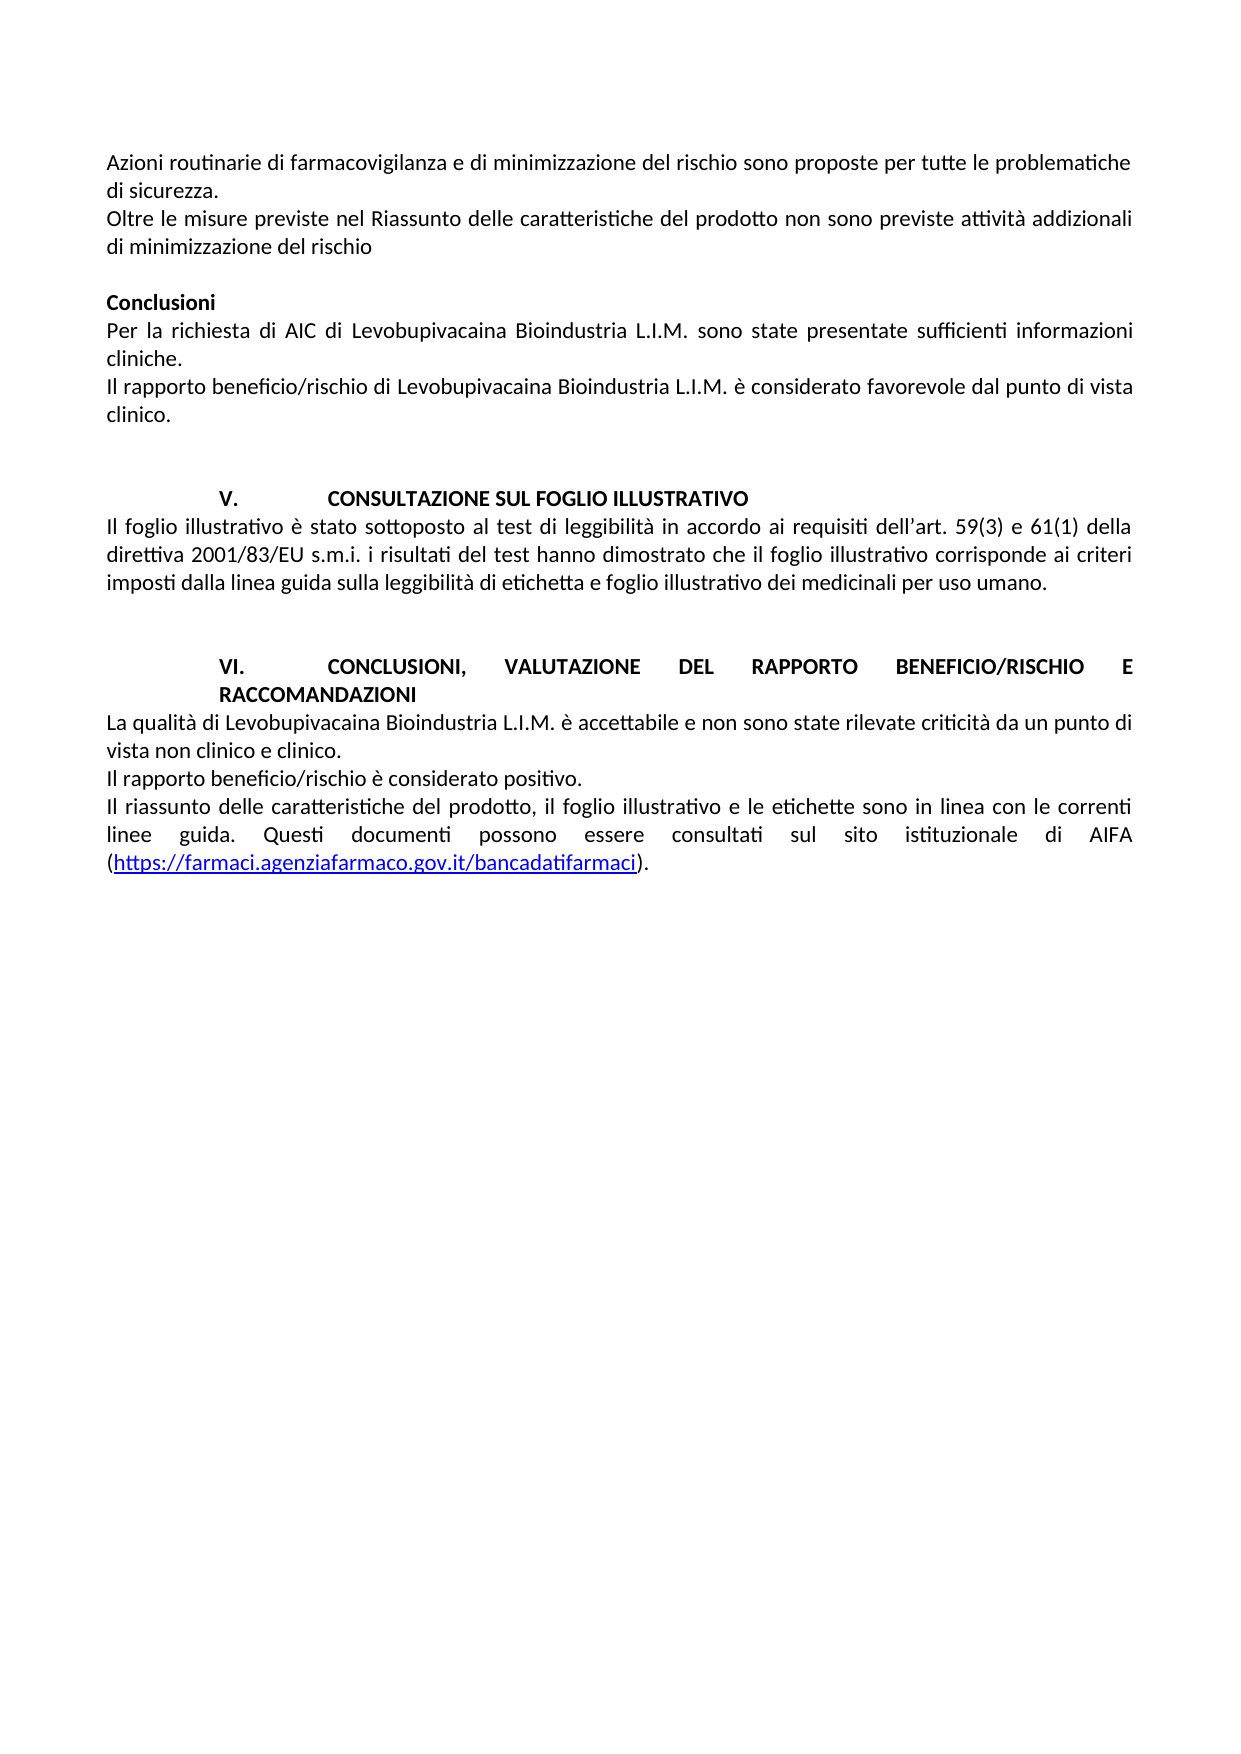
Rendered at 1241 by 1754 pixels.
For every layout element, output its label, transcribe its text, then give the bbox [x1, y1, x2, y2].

text Il foglio illustrativo è stato sottoposto al test di leggibilità in accordo ai requisiti dell’art. 59(3) e 61(1) della direttiva 2001/83/EU s.m.i. i risultati del test hanno dimostrato che il foglio illustrativo corrisponde ai criteri imposti dalla linea guida sulla leggibilità di etichetta e foglio illustrativo dei medicinali per uso umano. [106, 512, 1134, 596]
text Il rapporto beneficio/rischio è considerato positivo. [106, 764, 1134, 792]
text V. CONSULTAZIONE SUL FOGLIO ILLUSTRATIVO [219, 484, 1134, 512]
list Conclusioni [106, 288, 1134, 316]
list Oltre le misure previste nel Riassunto delle caratteristiche del prodotto non sono previste attività addizionali di minimizzazione del rischio [106, 204, 1134, 260]
text VI. CONCLUSIONI, VALUTAZIONE DEL RAPPORTO BENEFICIO/RISCHIO E RACCOMANDAZIONI [219, 652, 1134, 708]
list Il rapporto beneficio/rischio di Levobupivacaina Bioindustria L.I.M. è considerato favorevole dal punto di vista clinico. [106, 372, 1134, 428]
text Il riassunto delle caratteristiche del prodotto, il foglio illustrativo e le etichette sono in linea con le correnti linee guida. Questi documenti possono essere consultati sul sito istituzionale di AIFA (https://farmaci.agenziafarmaco.gov.it/bancadatifarmaci). [106, 792, 1134, 876]
text La qualità di Levobupivacaina Bioindustria L.I.M. è accettabile e non sono state rilevate criticità da un punto di vista non clinico e clinico. [106, 708, 1134, 764]
list Azioni routinarie di farmacovigilanza e di minimizzazione del rischio sono proposte per tutte le problematiche di sicurezza. [106, 148, 1134, 204]
list Per la richiesta di AIC di Levobupivacaina Bioindustria L.I.M. sono state presentate sufficienti informazioni cliniche. [106, 316, 1134, 372]
